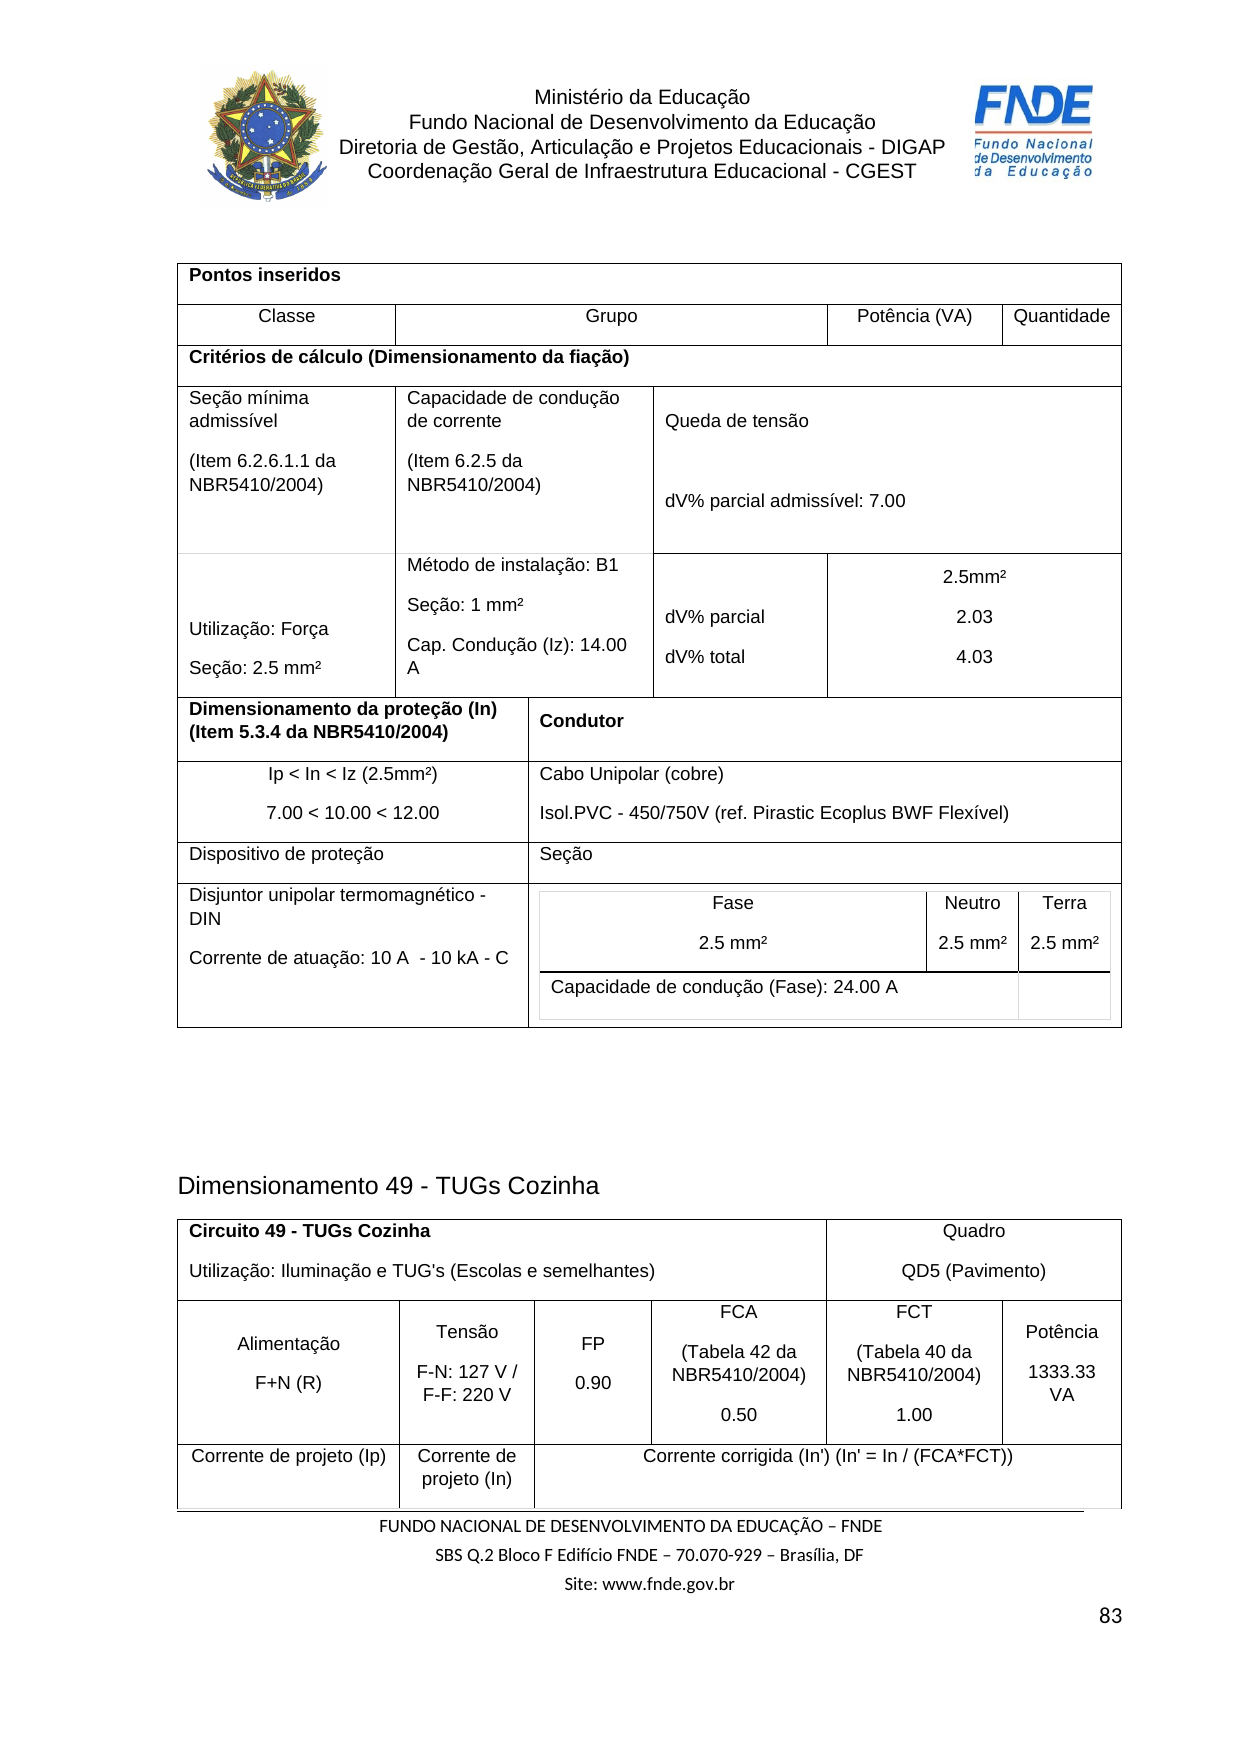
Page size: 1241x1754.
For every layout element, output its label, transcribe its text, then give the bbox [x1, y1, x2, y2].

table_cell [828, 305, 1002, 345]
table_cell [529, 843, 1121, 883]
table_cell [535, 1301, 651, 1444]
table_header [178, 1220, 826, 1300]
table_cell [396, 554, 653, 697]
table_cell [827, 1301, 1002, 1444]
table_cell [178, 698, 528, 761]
text Dimensionamento 49 - TUGs Cozinha [177, 1171, 1122, 1200]
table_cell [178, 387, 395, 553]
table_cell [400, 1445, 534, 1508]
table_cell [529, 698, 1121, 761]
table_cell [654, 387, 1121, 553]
picture [974, 78, 1093, 183]
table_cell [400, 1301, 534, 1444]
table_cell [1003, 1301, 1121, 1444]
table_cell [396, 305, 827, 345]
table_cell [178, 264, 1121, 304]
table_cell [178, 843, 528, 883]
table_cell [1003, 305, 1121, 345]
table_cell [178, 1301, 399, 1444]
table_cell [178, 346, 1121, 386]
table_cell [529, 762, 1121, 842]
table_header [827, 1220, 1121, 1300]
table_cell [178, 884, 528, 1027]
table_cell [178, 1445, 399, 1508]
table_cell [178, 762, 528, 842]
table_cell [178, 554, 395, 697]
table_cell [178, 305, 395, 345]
picture [198, 63, 333, 210]
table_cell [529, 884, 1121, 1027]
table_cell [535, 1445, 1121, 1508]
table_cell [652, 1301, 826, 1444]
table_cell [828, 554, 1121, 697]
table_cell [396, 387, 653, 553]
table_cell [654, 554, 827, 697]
